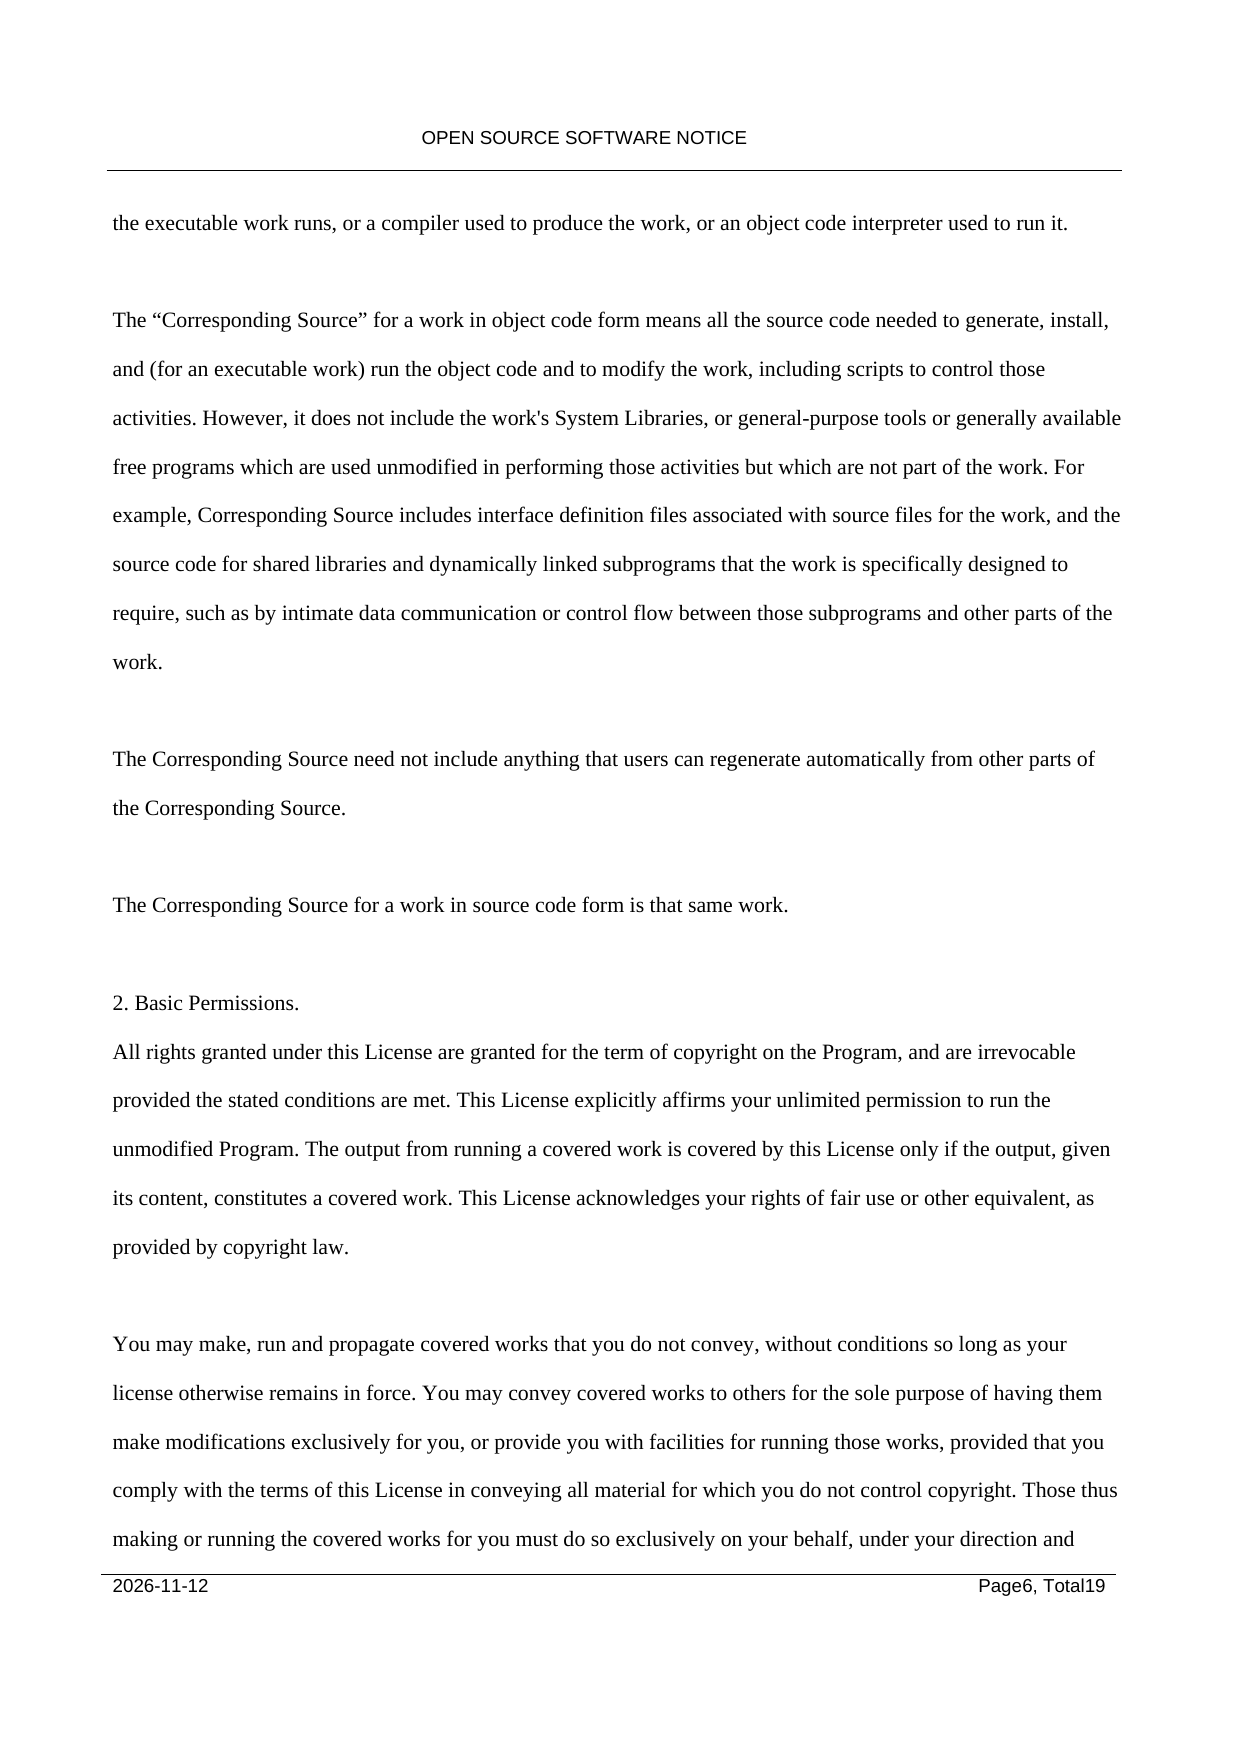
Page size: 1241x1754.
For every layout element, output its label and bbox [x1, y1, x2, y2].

text [112, 206, 1128, 1555]
